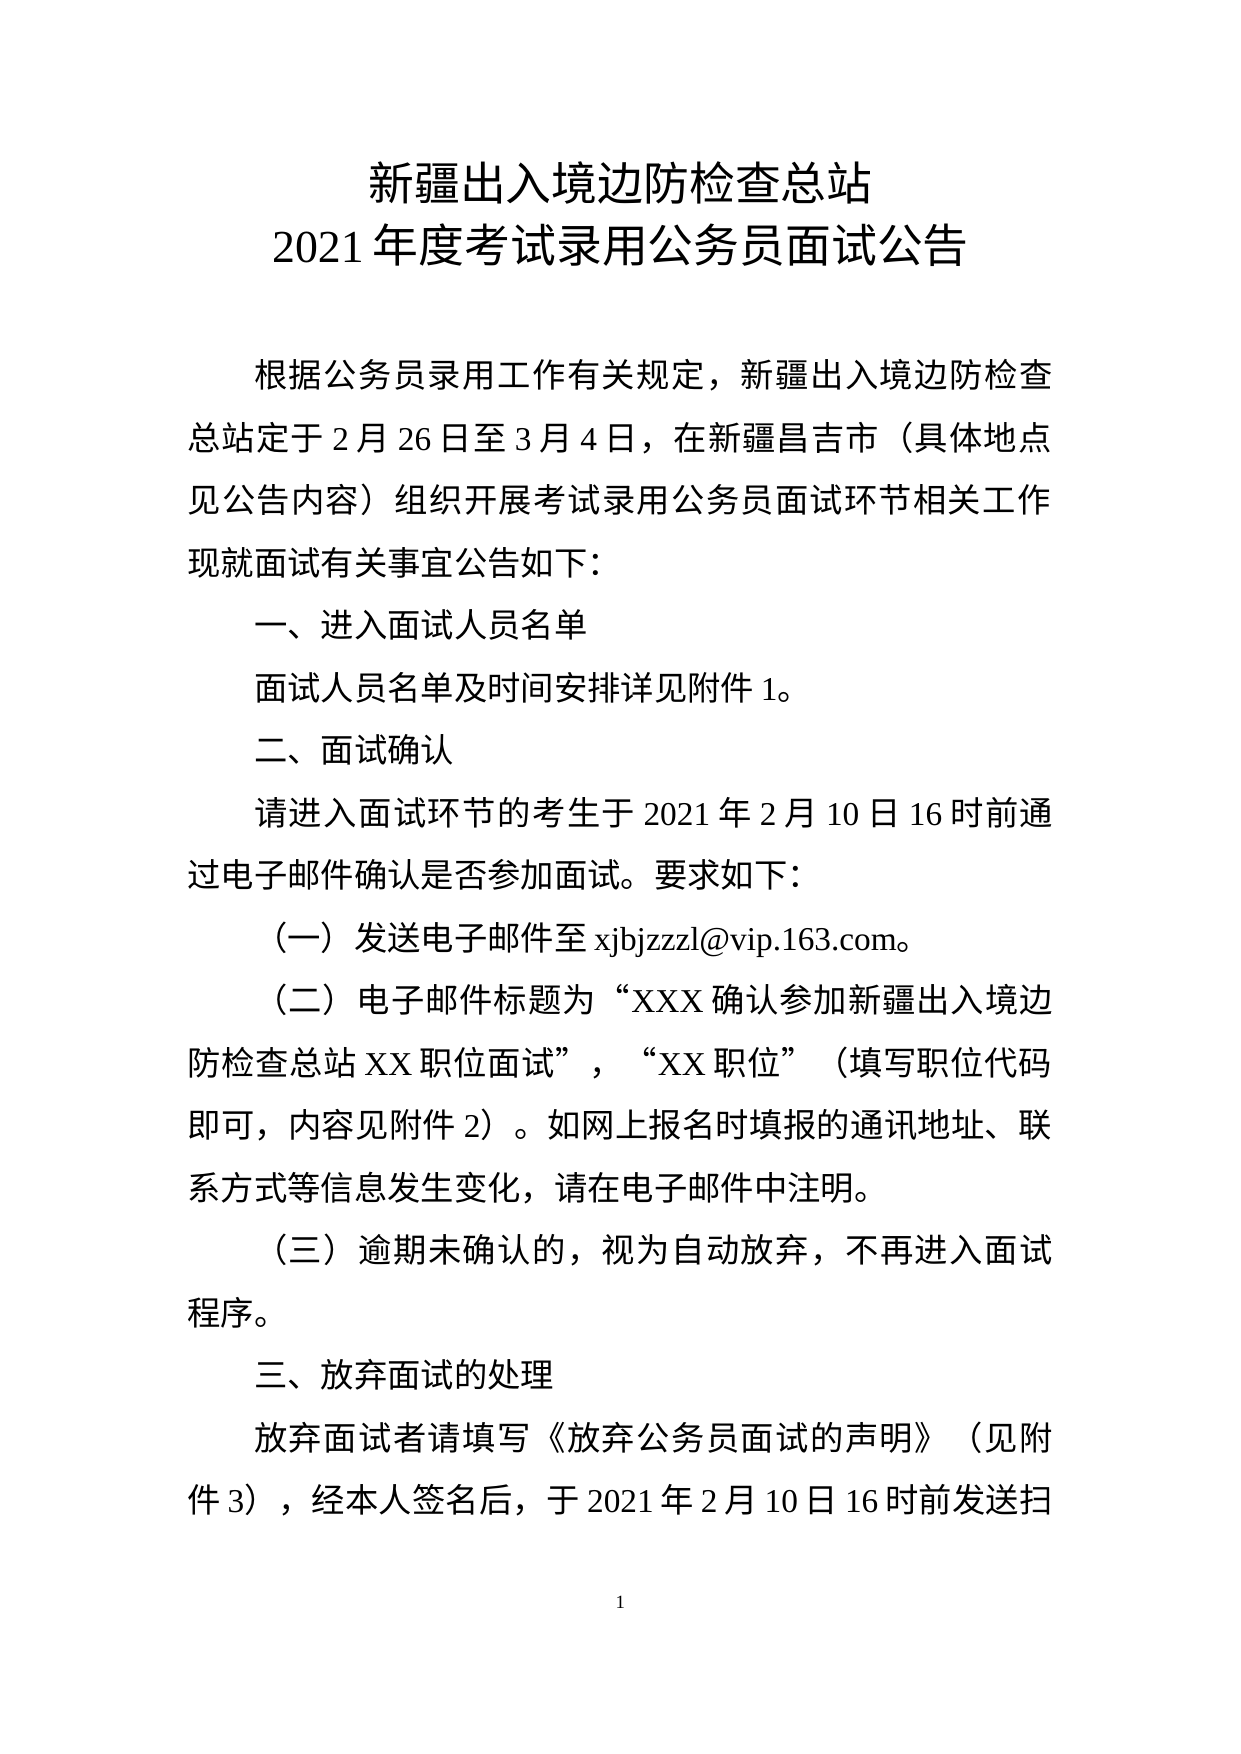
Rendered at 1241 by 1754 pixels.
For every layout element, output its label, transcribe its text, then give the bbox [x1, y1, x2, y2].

text 三、放弃面试的处理 [187, 1337, 1053, 1400]
text 根据公务员录用工作有关规定，新疆出入境边防检查总站定于2月26日至3月4日，在新疆昌吉市（具体地点见公告内容）组织开展考试录用公务员面试环节相关工作。现就面试有关事宜公告如下： [187, 337, 1053, 587]
text 二、面试确认 [187, 712, 1053, 775]
text 2021年度考试录用公务员面试公告 [187, 212, 1053, 275]
text 新疆出入境边防检查总站 [187, 150, 1053, 212]
text 请进入面试环节的考生于2021年2月10日16时前通过电子邮件确认是否参加面试。要求如下： [187, 775, 1053, 900]
text 一、进入面试人员名单 [187, 587, 1053, 650]
text （三）逾期未确认的，视为自动放弃，不再进入面试程序。 [187, 1212, 1053, 1337]
text （二）电子邮件标题为“XXX确认参加新疆出入境边防检查总站XX职位面试”，“XX职位”（填写职位代码即可，内容见附件2）。如网上报名时填报的通讯地址、联系方式等信息发生变化，请在电子邮件中注明。 [187, 962, 1053, 1212]
text 面试人员名单及时间安排详见附件1。 [187, 650, 1053, 712]
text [187, 1400, 1053, 1525]
text （一）发送电子邮件至xjbjzzzl@vip.163.com。 [187, 900, 1053, 962]
